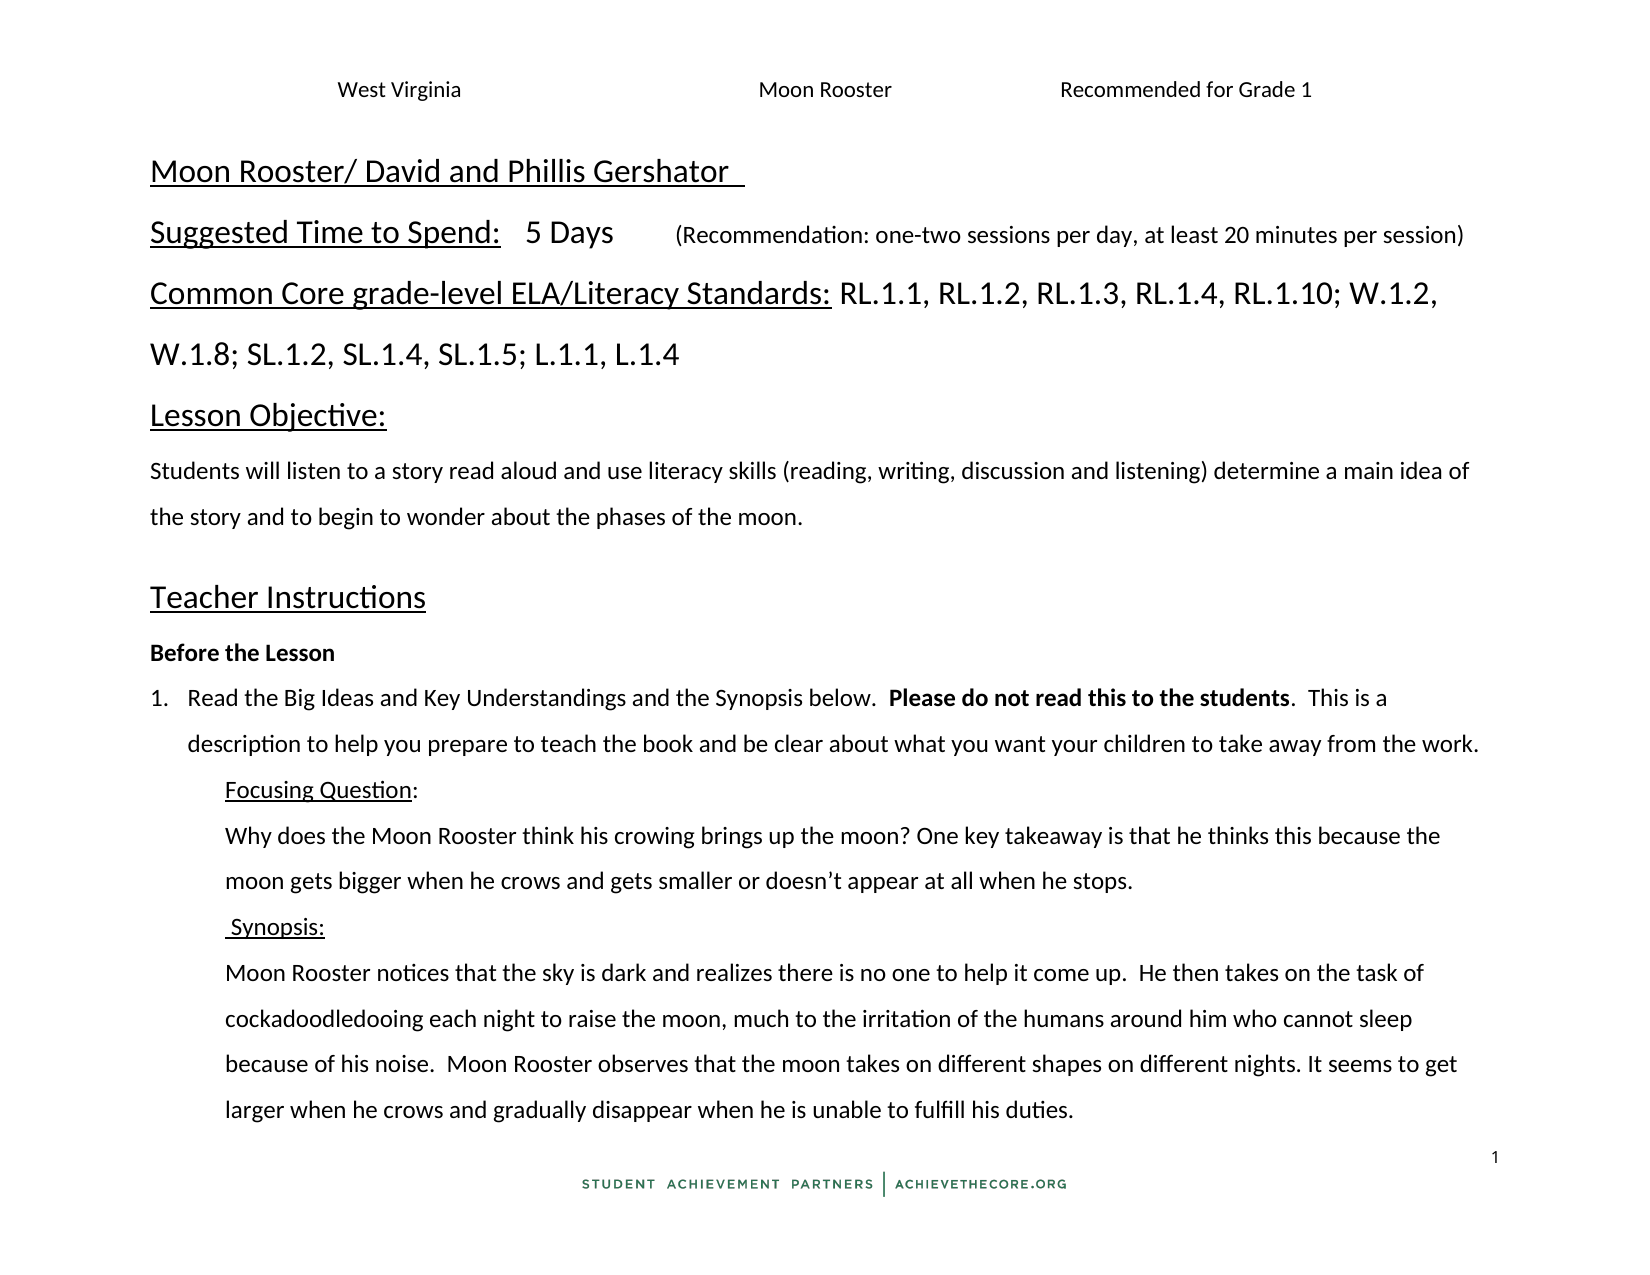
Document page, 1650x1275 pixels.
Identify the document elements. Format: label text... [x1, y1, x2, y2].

text Why does the Moon Rooster think his crowing brings up the moon? One key takeaway is that he thinks this because the moon gets bigger when he crows and gets smaller or doesn’t appear at all when he stops. [225, 820, 1500, 896]
text Moon Rooster/ David and Phillis Gershator [150, 150, 1500, 191]
text Before the Lesson [150, 637, 1500, 667]
text Lesson Objective: [150, 394, 1500, 435]
picture [571, 1168, 1079, 1200]
text Common Core grade-level ELA/Literacy Standards: RL.1.1, RL.1.2, RL.1.3, RL.1.4, RL.1.10; W.1.2, W.1.8; SL.1.2, SL.1.4, SL.1.5; L.1.1, L.1.4 [150, 272, 1500, 374]
text Moon Rooster notices that the sky is dark and realizes there is no one to help it come up. He then takes on the task of cockadoodledooing each night to raise the moon, much to the irritation of the humans around him who cannot sleep because of his noise. Moon Rooster observes that the moon takes on different shapes on different nights. It seems to get larger when he crows and gradually disappear when he is unable to fulfill his duties. [150, 957, 1500, 1125]
text Teacher Instructions [150, 576, 1500, 617]
text Students will listen to a story read aloud and use literacy skills (reading, writing, discussion and listening) determine a main idea of the story and to begin to wonder about the phases of the moon. [150, 455, 1500, 531]
text Suggested Time to Spend: 5 Days (Recommendation: one-two sessions per day, at least 20 minutes per session) [150, 211, 1500, 252]
text Focusing Question: [150, 774, 1500, 804]
text Synopsis: [112, 911, 1500, 942]
list Read the Big Ideas and Key Understandings and the Synopsis below. Please do not read this to the students. This is a description to help you prepare to teach the book and be clear about what you want your children to take away from the work. [150, 683, 1500, 759]
